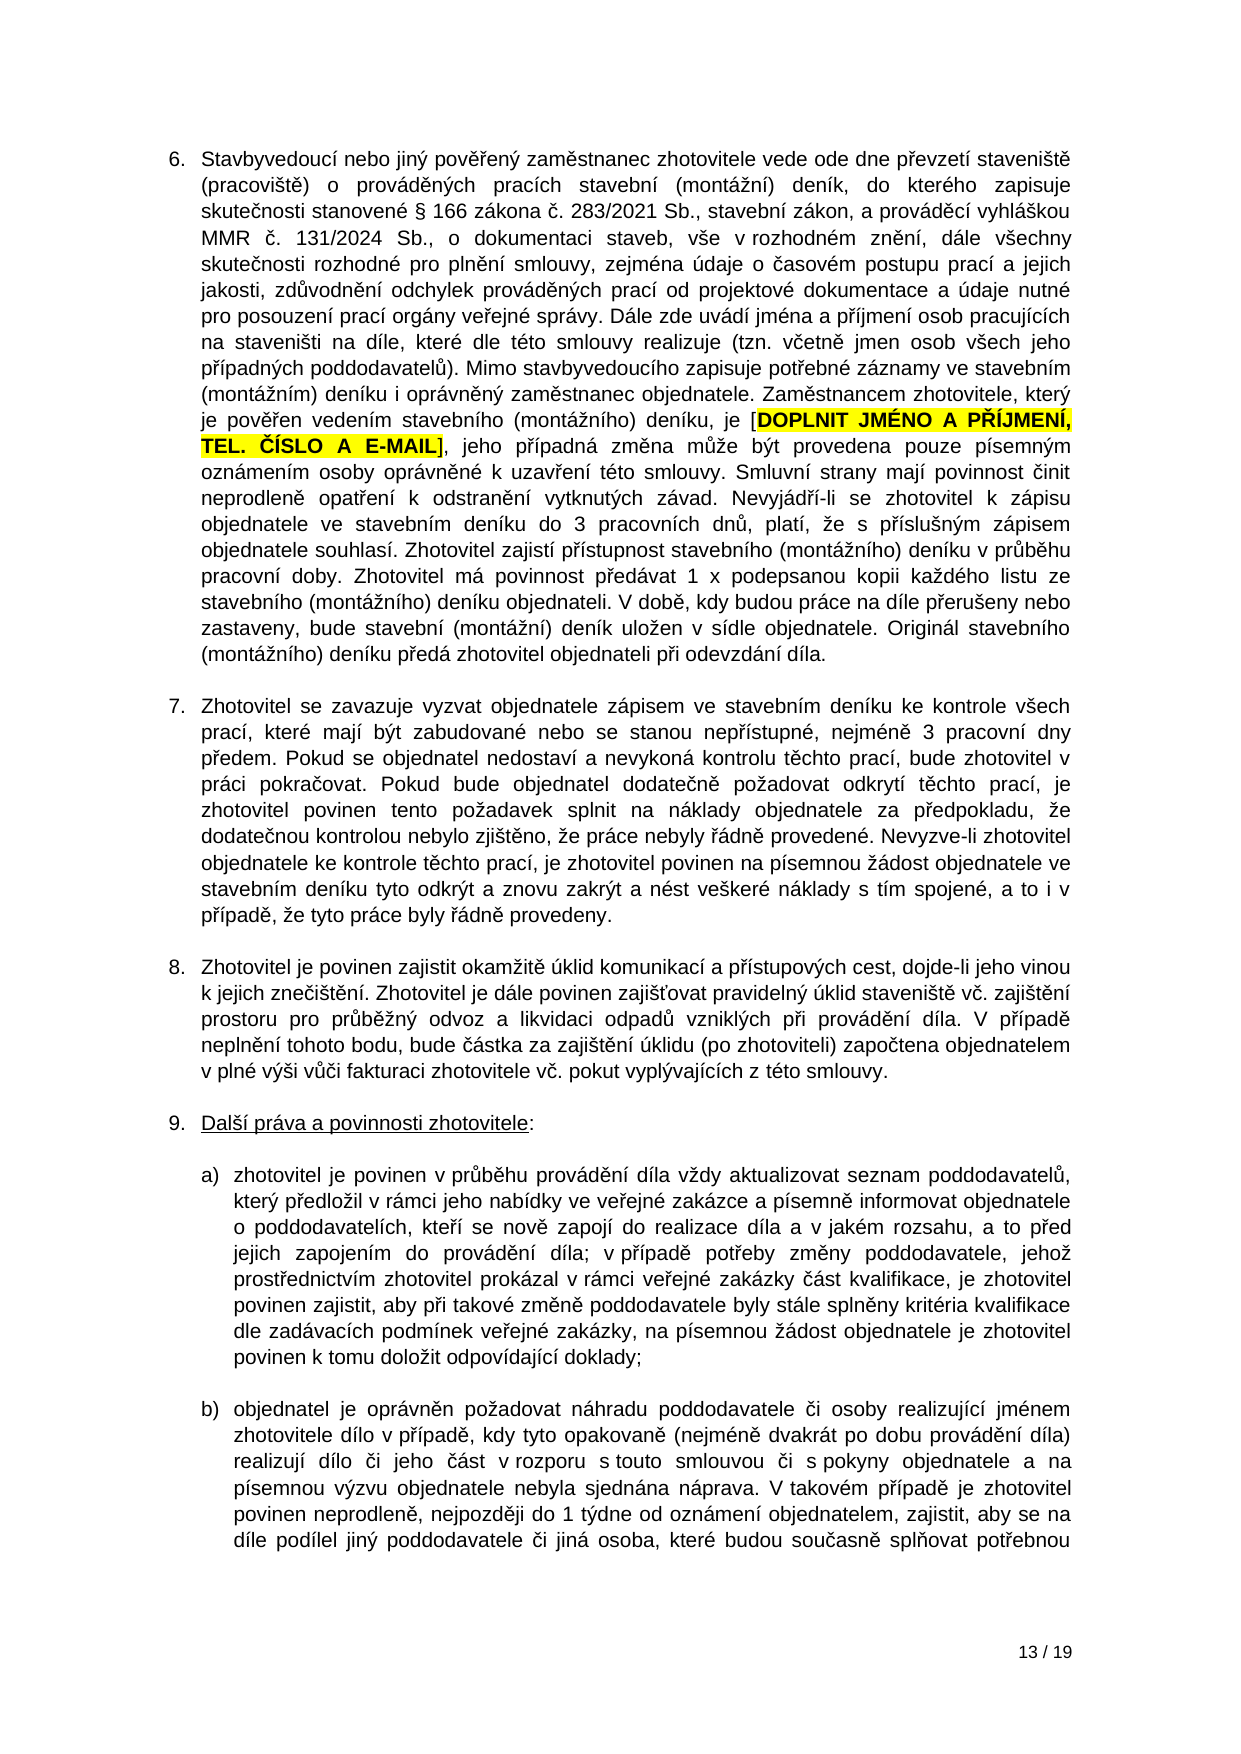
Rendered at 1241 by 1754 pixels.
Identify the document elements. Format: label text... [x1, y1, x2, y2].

list Stavbyvedoucí nebo jiný pověřený zaměstnanec zhotovitele vede ode dne převzetí staveniště (pracoviště) o prováděných pracích stavební (montážní) deník, do kterého zapisuje skutečnosti stanovené § 166 zákona č. 283/2021 Sb., stavební zákon, a prováděcí vyhláškou MMR č. 131/2024 Sb., o dokumentaci staveb, vše v rozhodném znění, dále všechny skutečnosti rozhodné pro plnění smlouvy, zejména údaje o časovém postupu prací a jejich jakosti, zdůvodnění odchylek prováděných prací od projektové dokumentace a údaje nutné pro posouzení prací orgány veřejné správy. Dále zde uvádí jména a příjmení osob pracujících na staveništi na díle, které dle této smlouvy realizuje (tzn. včetně jmen osob všech jeho případných poddodavatelů). Mimo stavbyvedoucího zapisuje potřebné záznamy ve stavebním (montážním) deníku i oprávněný zaměstnanec objednatele. Zaměstnancem zhotovitele, který je pověřen vedením stavebního (montážního) deníku, je [DOPLNIT JMÉNO A PŘÍJMENÍ, TEL. ČÍSLO A E-MAIL], jeho případná změna může být provedena pouze písemným oznámením osoby oprávněné k uzavření této smlouvy. Smluvní strany mají povinnost činit neprodleně opatření k odstranění vytknutých závad. Nevyjádří-li se zhotovitel k zápisu objednatele ve stavebním deníku do 3 pracovních dnů, platí, že s příslušným zápisem objednatele souhlasí. Zhotovitel zajistí přístupnost stavebního (montážního) deníku v průběhu pracovní doby. Zhotovitel má povinnost předávat 1 x podepsanou kopii každého listu ze stavebního (montážního) deníku objednateli. V době, kdy budou práce na díle přerušeny nebo zastaveny, bude stavební (montážní) deník uložen v sídle objednatele. Originál stavebního (montážního) deníku předá zhotovitel objednateli při odevzdání díla. [168, 146, 1072, 667]
list Další práva a povinnosti zhotovitele: [168, 1109, 1072, 1136]
list Zhotovitel se zavazuje vyzvat objednatele zápisem ve stavebním deníku ke kontrole všech prací, které mají být zabudované nebo se stanou nepřístupné, nejméně 3 pracovní dny předem. Pokud se objednatel nedostaví a nevykoná kontrolu těchto prací, bude zhotovitel v práci pokračovat. Pokud bude objednatel dodatečně požadovat odkrytí těchto prací, je zhotovitel povinen tento požadavek splnit na náklady objednatele za předpokladu, že dodatečnou kontrolou nebylo zjištěno, že práce nebyly řádně provedené. Nevyzve-li zhotovitel objednatele ke kontrole těchto prací, je zhotovitel povinen na písemnou žádost objednatele ve stavebním deníku tyto odkrýt a znovu zakrýt a nést veškeré náklady s tím spojené, a to i v případě, že tyto práce byly řádně provedeny. [168, 693, 1072, 927]
list Zhotovitel je povinen zajistit okamžitě úklid komunikací a přístupových cest, dojde-li jeho vinou k jejich znečištění. Zhotovitel je dále povinen zajišťovat pravidelný úklid staveniště vč. zajištění prostoru pro průběžný odvoz a likvidaci odpadů vzniklých při provádění díla. V případě neplnění tohoto bodu, bude částka za zajištění úklidu (po zhotoviteli) započtena objednatelem v plné výši vůči fakturaci zhotovitele vč. pokut vyplývajících z této smlouvy. [168, 953, 1072, 1083]
list zhotovitel je povinen v průběhu provádění díla vždy aktualizovat seznam poddodavatelů, který předložil v rámci jeho nabídky ve veřejné zakázce a písemně informovat objednatele o poddodavatelích, kteří se nově zapojí do realizace díla a v jakém rozsahu, a to před jejich zapojením do provádění díla; v případě potřeby změny poddodavatele, jehož prostřednictvím zhotovitel prokázal v rámci veřejné zakázky část kvalifikace, je zhotovitel povinen zajistit, aby při takové změně poddodavatele byly stále splněny kritéria kvalifikace dle zadávacích podmínek veřejné zakázky, na písemnou žádost objednatele je zhotovitel povinen k tomu doložit odpovídající doklady; [201, 1162, 1072, 1370]
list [201, 1396, 1072, 1552]
